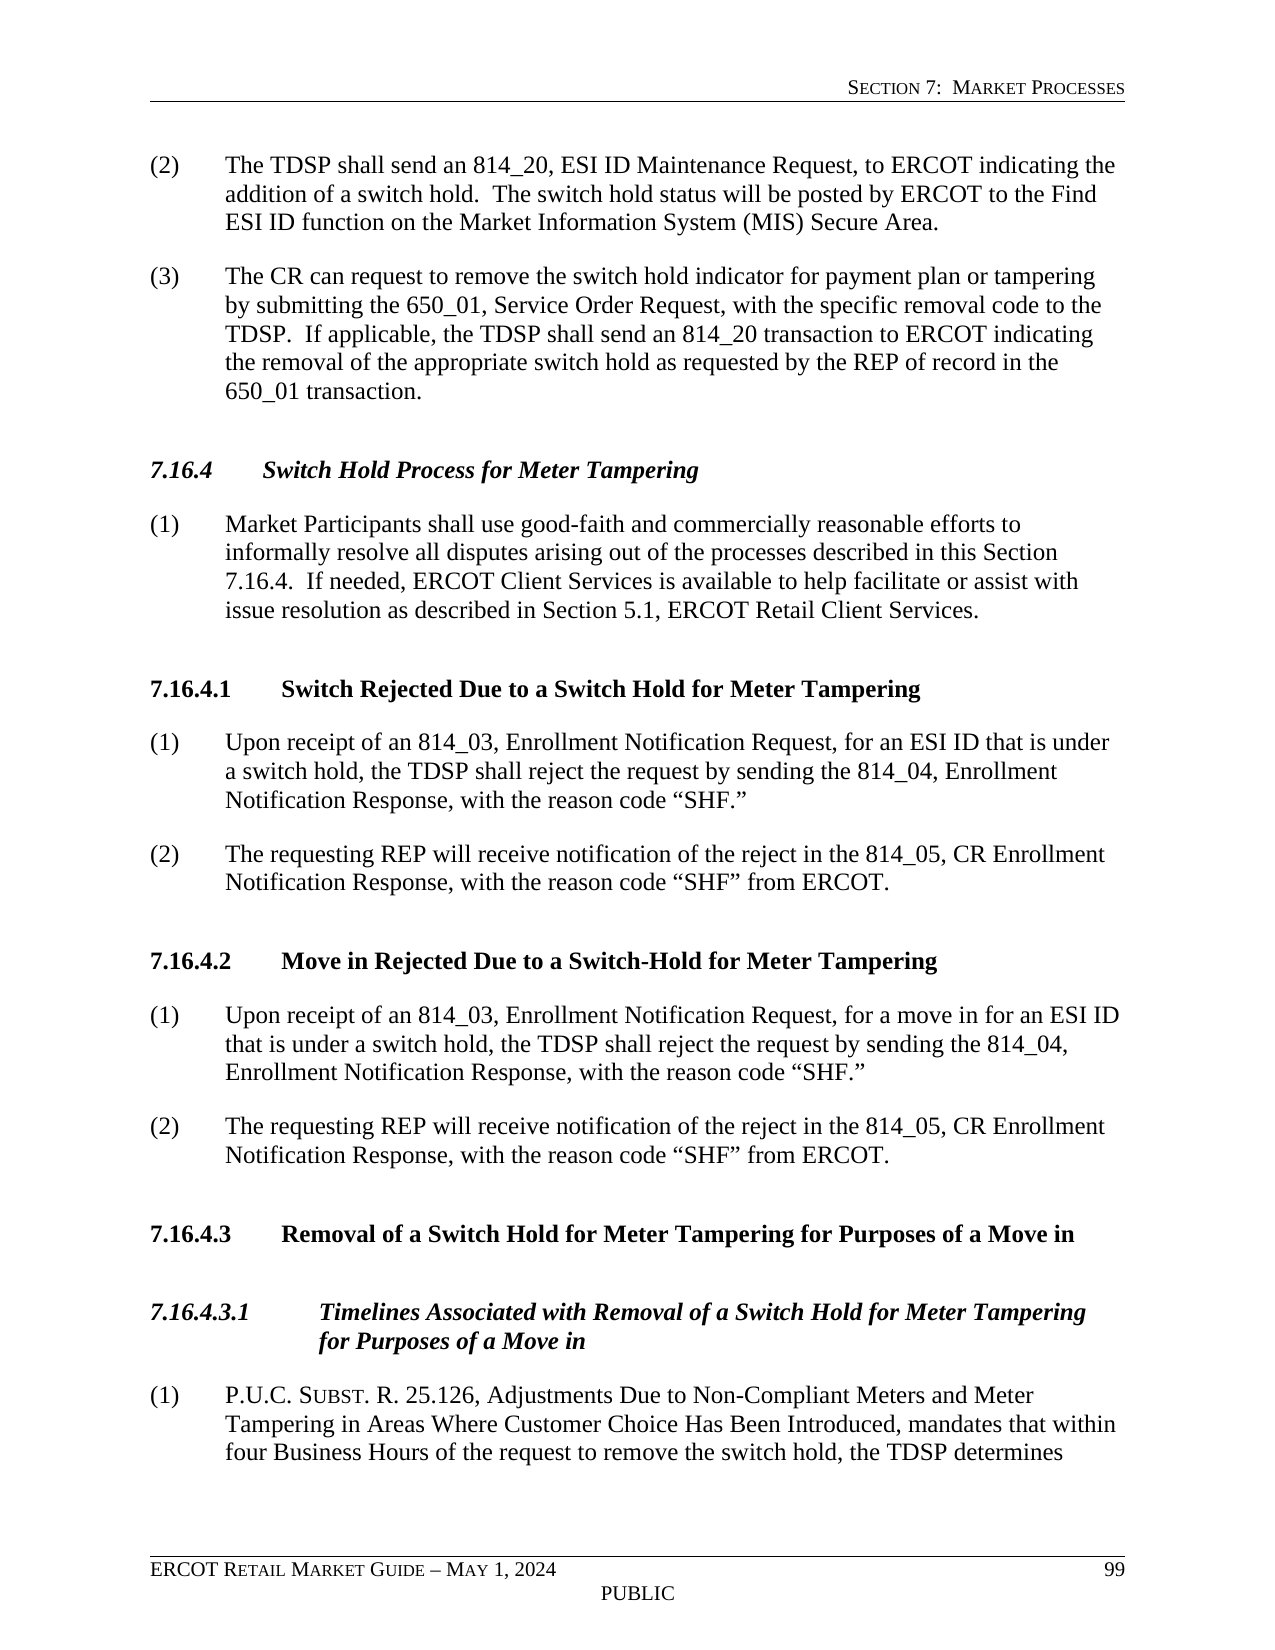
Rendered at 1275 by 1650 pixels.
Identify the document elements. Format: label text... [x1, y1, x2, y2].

text (2) The requesting REP will receive notification of the reject in the 814_05, CR Enrollment Notification Response, with the reason code “SHF” from ERCOT. [150, 1111, 1125, 1169]
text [150, 1380, 1125, 1466]
text (2) The TDSP shall send an 814_20, ESI ID Maintenance Request, to ERCOT indicating the addition of a switch hold. The switch hold status will be posted by ERCOT to the Find ESI ID function on the Market Information System (MIS) Secure Area. [150, 150, 1125, 236]
text 7.16.4 Switch Hold Process for Meter Tampering [150, 455, 1125, 484]
text 7.16.4.2 Move in Rejected Due to a Switch-Hold for Meter Tampering [150, 946, 1125, 975]
text 7.16.4.3 Removal of a Switch Hold for Meter Tampering for Purposes of a Move in [150, 1219, 1125, 1247]
text (1) Upon receipt of an 814_03, Enrollment Notification Request, for a move in for an ESI ID that is under a switch hold, the TDSP shall reject the request by sending the 814_04, Enrollment Notification Response, with the reason code “SHF.” [150, 1000, 1125, 1086]
text (2) The requesting REP will receive notification of the reject in the 814_05, CR Enrollment Notification Response, with the reason code “SHF” from ERCOT. [150, 839, 1125, 896]
text 7.16.4.3.1 Timelines Associated with Removal of a Switch Hold for Meter Tampering for Purposes of a Move in [150, 1297, 1125, 1355]
text (1) Market Participants shall use good-faith and commercially reasonable efforts to informally resolve all disputes arising out of the processes described in this Section 7.16.4. If needed, ERCOT Client Services is available to help facilitate or assist with issue resolution as described in Section 5.1, ERCOT Retail Client Services. [150, 509, 1125, 624]
text (3) The CR can request to remove the switch hold indicator for payment plan or tampering by submitting the 650_01, Service Order Request, with the specific removal code to the TDSP. If applicable, the TDSP shall send an 814_20 transaction to ERCOT indicating the removal of the appropriate switch hold as requested by the REP of record in the 650_01 transaction. [150, 261, 1125, 405]
text (1) Upon receipt of an 814_03, Enrollment Notification Request, for an ESI ID that is under a switch hold, the TDSP shall reject the request by sending the 814_04, Enrollment Notification Response, with the reason code “SHF.” [150, 727, 1125, 814]
text 7.16.4.1 Switch Rejected Due to a Switch Hold for Meter Tampering [150, 674, 1125, 702]
